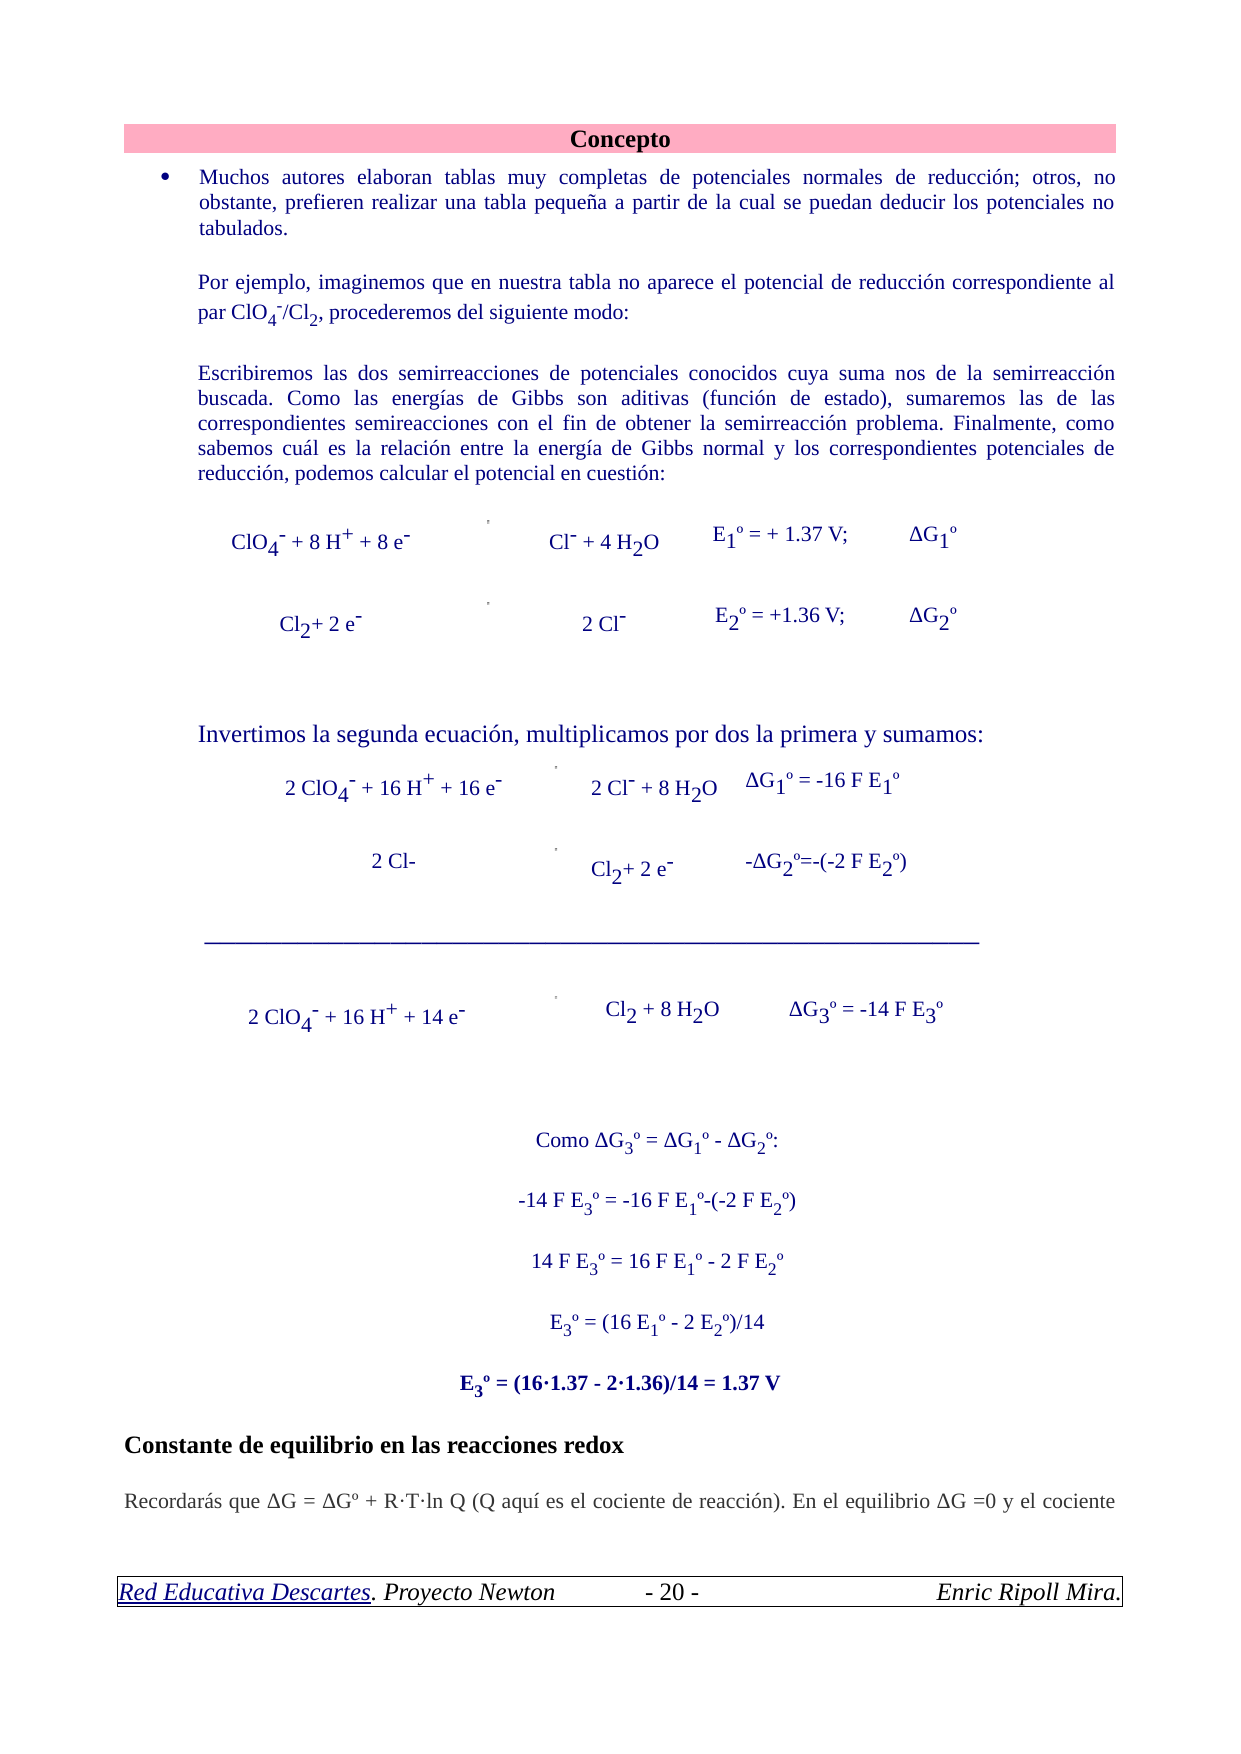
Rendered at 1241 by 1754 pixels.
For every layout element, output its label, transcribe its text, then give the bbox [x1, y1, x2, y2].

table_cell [118, 158, 1122, 1519]
table_header Concepto [118, 118, 1122, 158]
